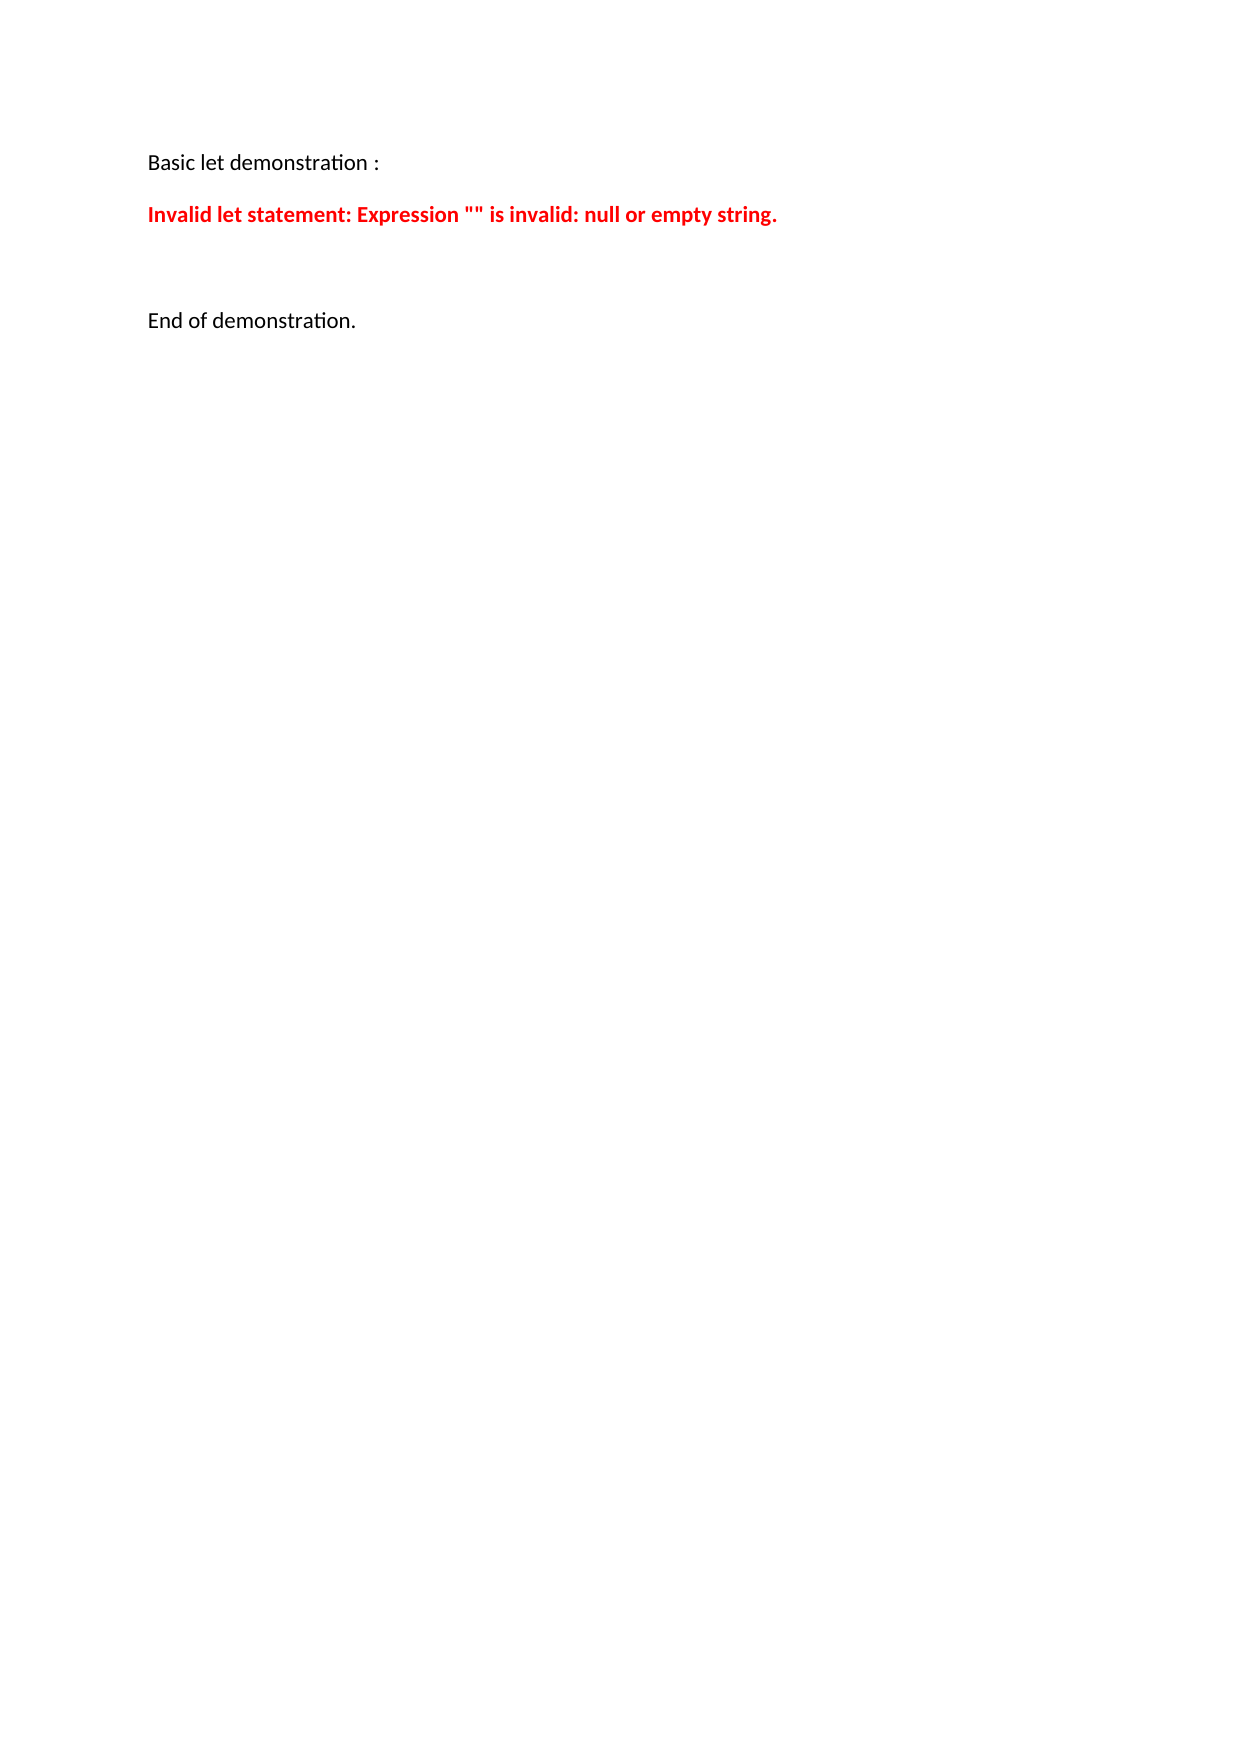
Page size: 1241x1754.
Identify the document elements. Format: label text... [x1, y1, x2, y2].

text Invalid let statement: Expression "" is invalid: null or empty string. [148, 201, 1093, 229]
text End of demonstration. [148, 307, 1093, 335]
text Basic let demonstration : [148, 148, 1093, 176]
